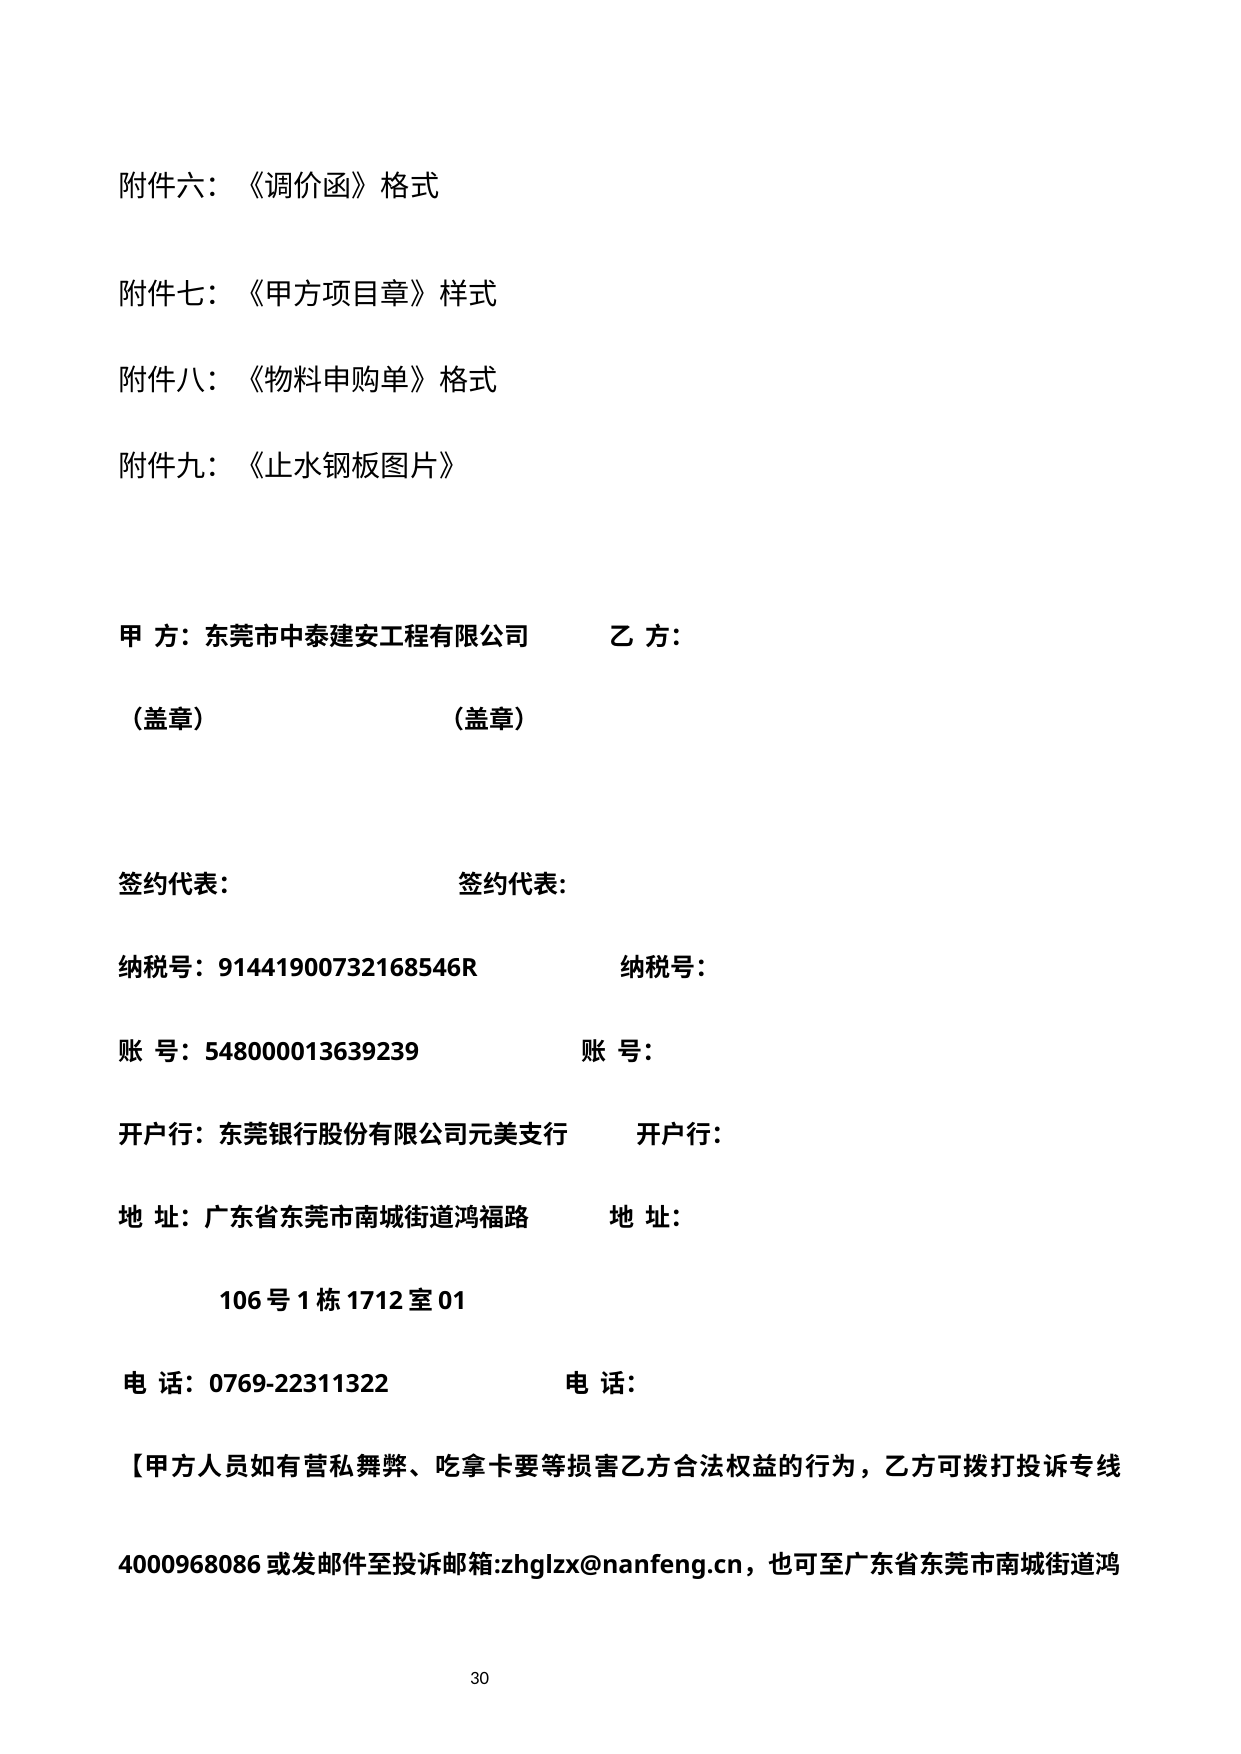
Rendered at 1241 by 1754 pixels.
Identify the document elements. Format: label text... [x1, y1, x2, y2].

list 附件九：《止水钢板图片》 [118, 431, 1122, 496]
list （盖章） （盖章） [118, 685, 1122, 750]
list 附件七：《甲方项目章》样式 [118, 259, 1122, 324]
list 账 号：548000013639239 账 号： [118, 1017, 1122, 1082]
list 开户行：东莞银行股份有限公司元美支行 开户行： [118, 1100, 1122, 1165]
list 电 话：0769-22311322 电 话： [97, 1349, 1122, 1414]
list 地 址：广东省东莞市南城街道鸿福路 地 址： [118, 1183, 1122, 1248]
list 签约代表： 签约代表: [118, 850, 1122, 915]
list 附件八：《物料申购单》格式 [118, 345, 1122, 410]
list 甲 方：东莞市中泰建安工程有限公司 乙 方： [118, 602, 1122, 667]
list 106号1栋1712室01 [118, 1266, 1122, 1331]
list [118, 1432, 1122, 1595]
list 纳税号：91441900732168546R 纳税号： [118, 933, 1122, 998]
text 附件六：《调价函》格式 [118, 152, 1122, 217]
